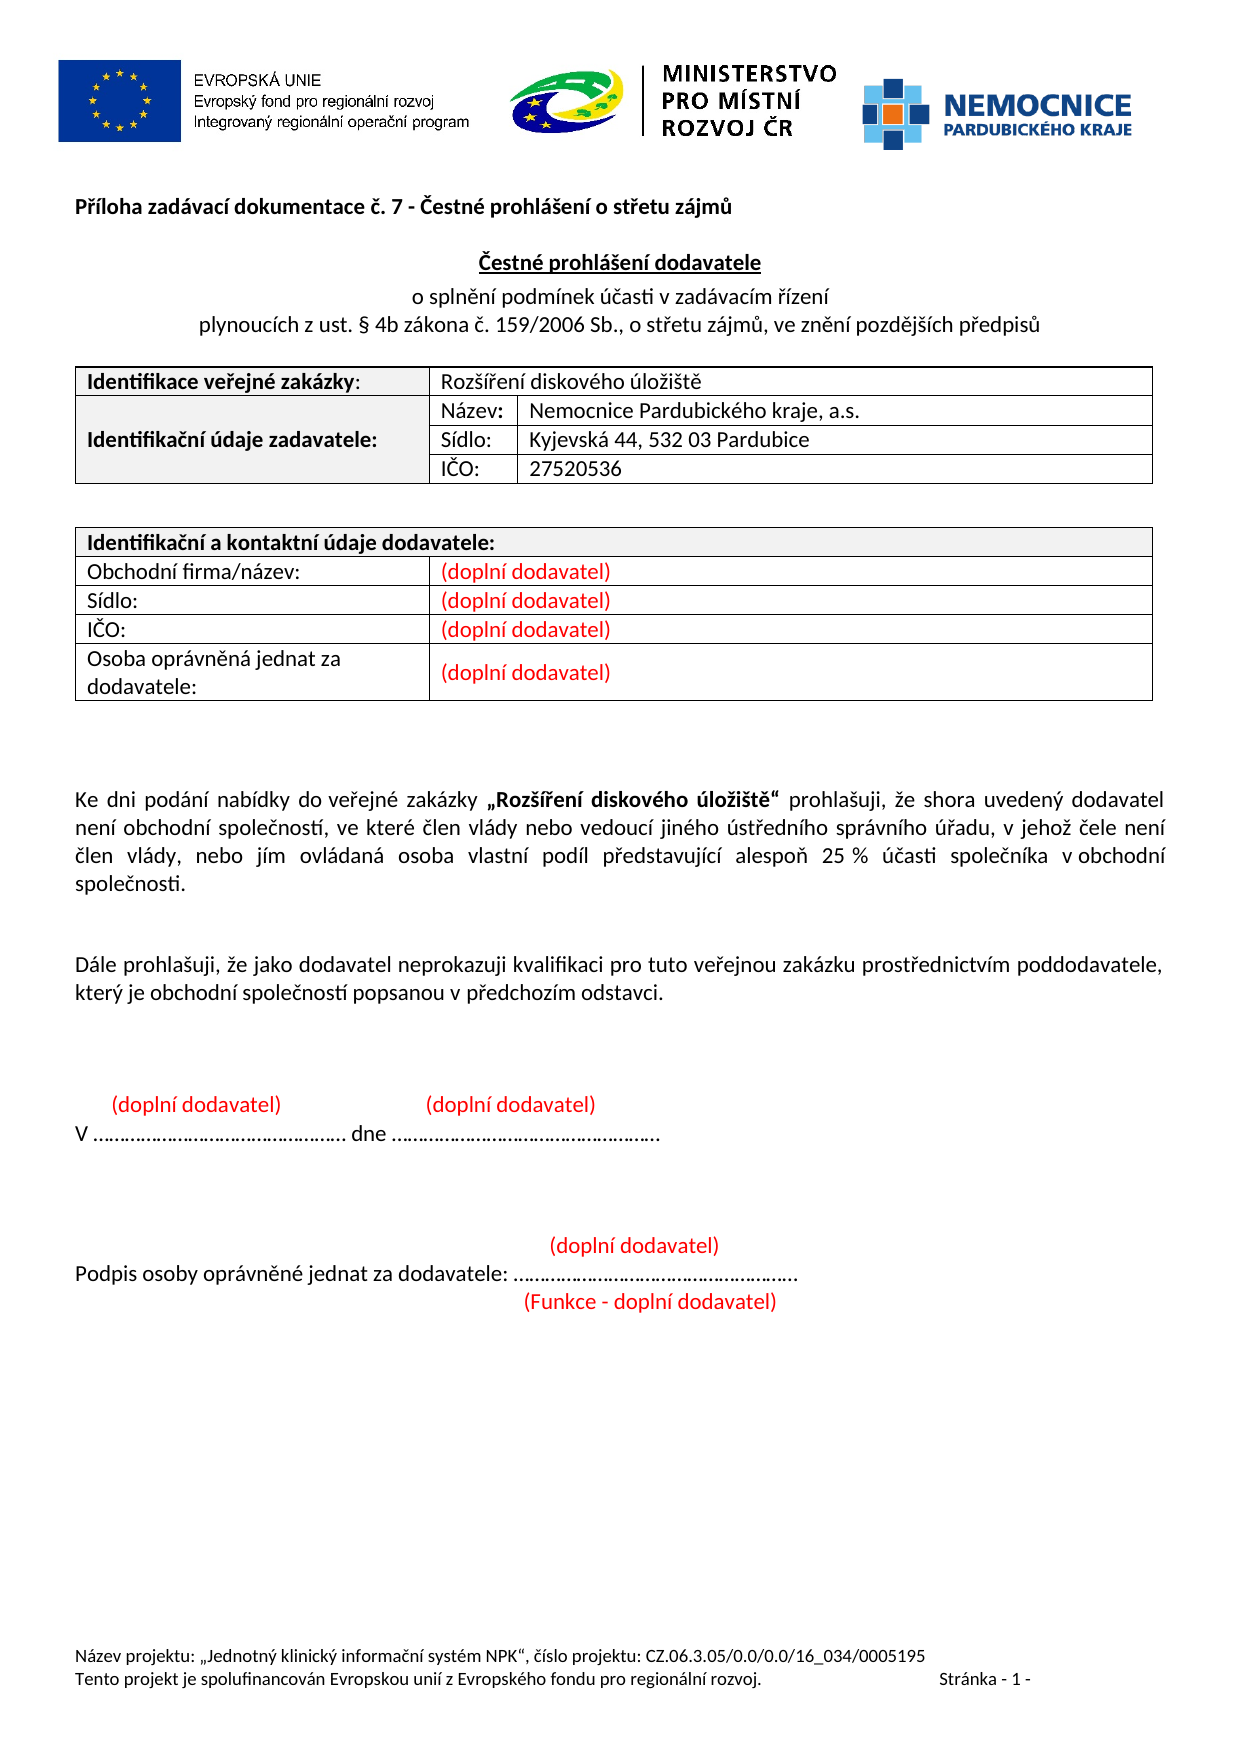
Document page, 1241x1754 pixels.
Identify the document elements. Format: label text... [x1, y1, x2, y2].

text (doplní dodavatel) (doplní dodavatel) [75, 1091, 1165, 1119]
table_cell Sídlo: [430, 426, 517, 453]
text (doplní dodavatel) [518, 1231, 1165, 1259]
text o splnění podmínek účasti v zadávacím řízení plynoucích z ust. § 4b zákona č. 159/2006 Sb., o střetu zájmů, ve znění pozdějších předpisů [75, 282, 1165, 338]
table_cell (doplní dodavatel) [430, 615, 1152, 643]
text (Funkce - doplní dodavatel) [518, 1287, 1165, 1315]
picture [31, 31, 1132, 169]
table_header Rozšíření diskového úložiště [430, 368, 1152, 395]
text Podpis osoby oprávněné jednat za dodavatele: ……………………………………………… [75, 1259, 1165, 1287]
text V ………………………………………… dne …………………………………………… [75, 1119, 1165, 1147]
table_cell Nemocnice Pardubického kraje, a.s. [518, 396, 1152, 424]
table_cell (doplní dodavatel) [430, 557, 1152, 585]
text Dále prohlašuji, že jako dodavatel neprokazuji kvalifikaci pro tuto veřejnou zakázku prostřednictvím poddodavatele, který je obchodní společností popsanou v předchozím odstavci. [75, 951, 1165, 1007]
text Příloha zadávací dokumentace č. 7 - Čestné prohlášení o střetu zájmů [75, 192, 1165, 220]
table_cell (doplní dodavatel) [430, 586, 1152, 614]
table_cell Kyjevská 44, 532 03 Pardubice [518, 426, 1152, 453]
table_cell IČO: [430, 455, 517, 483]
table_cell (doplní dodavatel) [430, 644, 1152, 700]
table_cell Obchodní firma/název: [76, 557, 429, 585]
table_header Identifikace veřejné zakázky: [76, 368, 429, 395]
text Čestné prohlášení dodavatele [75, 248, 1165, 276]
table_cell Sídlo: [76, 586, 429, 614]
table_cell Název: [430, 396, 517, 424]
table_header Identifikační a kontaktní údaje dodavatele: [76, 528, 1152, 556]
table_cell Osoba oprávněná jednat za dodavatele: [76, 644, 429, 700]
table_cell IČO: [76, 615, 429, 643]
table_cell Identifikační údaje zadavatele: [76, 396, 429, 483]
text Ke dni podání nabídky do veřejné zakázky „Rozšíření diskového úložiště“ prohlašuji, že shora uvedený dodavatel není obchodní společností, ve které člen vlády nebo vedoucí jiného ústředního správního úřadu, v jehož čele není člen vlády, nebo jím ovládaná osoba vlastní podíl představující alespoň 25 % účasti společníka v obchodní společnosti. [75, 785, 1165, 897]
table_cell 27520536 [518, 455, 1152, 483]
